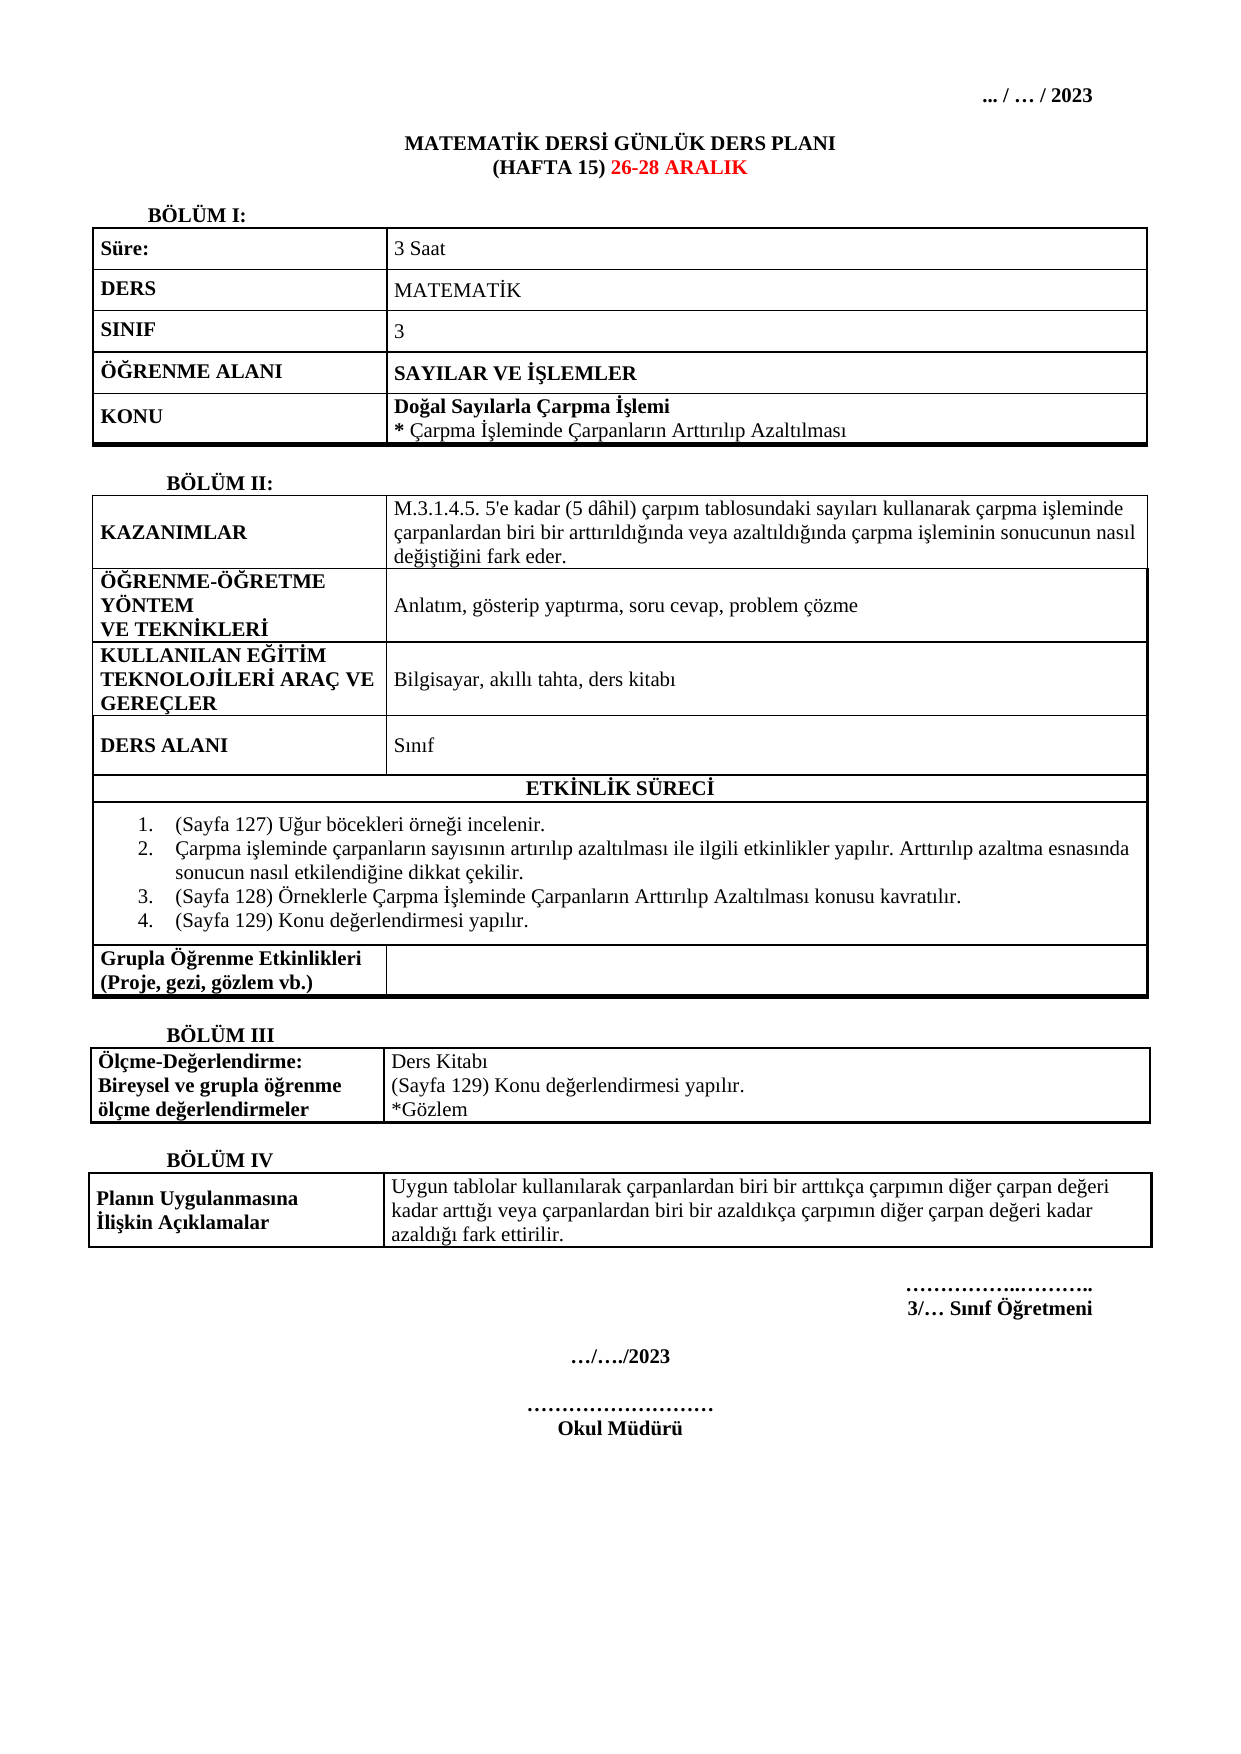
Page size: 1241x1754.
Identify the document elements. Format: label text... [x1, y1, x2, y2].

table_cell MATEMATİK [388, 270, 1146, 310]
text 3/… Sınıf Öğretmeni [148, 1296, 1092, 1320]
text ... / … / 2023 [148, 83, 1092, 107]
table_cell ÖĞRENME-ÖĞRETME YÖNTEM VE TEKNİKLERİ [93, 569, 386, 641]
table_cell SINIF [94, 311, 386, 351]
table_cell [387, 946, 1146, 994]
subtitle BÖLÜM III [148, 1023, 1092, 1047]
text (HAFTA 15) 26-28 ARALIK [148, 155, 1092, 179]
text MATEMATİK DERSİ GÜNLÜK DERS PLANI [148, 131, 1092, 155]
table_cell SAYILAR VE İŞLEMLER [388, 353, 1146, 392]
text ……………………… [148, 1392, 1092, 1416]
table_header Planın Uygulanmasına İlişkin Açıklamalar [90, 1174, 383, 1246]
table_header M.3.1.4.5. 5'e kadar (5 dâhil) çarpım tablosundaki sayıları kullanarak çarpma işleminde çarpanlardan biri bir arttırıldığında veya azaltıldığında çarpma işleminin sonucunun nasıl değiştiğini fark eder. [387, 496, 1147, 568]
text …/…./2023 [148, 1344, 1092, 1368]
table_header 3 Saat [388, 229, 1146, 268]
text BÖLÜM II: [148, 471, 1092, 495]
table_cell Bilgisayar, akıllı tahta, ders kitabı [387, 643, 1146, 715]
text ……………..……….. [148, 1272, 1092, 1296]
table_cell DERS ALANI [94, 716, 386, 774]
table_cell Grupla Öğrenme Etkinlikleri (Proje, gezi, gözlem vb.) [94, 946, 386, 994]
table_cell DERS [94, 270, 386, 310]
table_cell (Sayfa 127) Uğur böcekleri örneği incelenir. Çarpma işleminde çarpanların sayısının artırılıp azaltılması ile ilgili etkinlikler yapılır. Arttırılıp azaltma esnasında sonucun nasıl etkilendiğine dikkat çekilir. (Sayfa 128) Örneklerle Çarpma İşleminde Çarpanların Arttırılıp Azaltılması konusu kavratılır. (Sayfa 129) Konu değerlendirmesi yapılır. [94, 803, 1146, 944]
table_cell KULLANILAN EĞİTİM TEKNOLOJİLERİ ARAÇ VE GEREÇLER [93, 643, 386, 715]
subtitle BÖLÜM IV [148, 1147, 1092, 1172]
text BÖLÜM I: [148, 203, 1092, 227]
table_header KAZANIMLAR [93, 496, 386, 568]
table_header Uygun tablolar kullanılarak çarpanlardan biri bir arttıkça çarpımın diğer çarpan değeri kadar arttığı veya çarpanlardan biri bir azaldıkça çarpımın diğer çarpan değeri kadar azaldığı fark ettirilir. [385, 1174, 1150, 1246]
table_cell ÖĞRENME ALANI [94, 353, 386, 392]
text Okul Müdürü [148, 1416, 1092, 1440]
table_cell Anlatım, gösterip yaptırma, soru cevap, problem çözme [387, 569, 1146, 641]
table_cell ETKİNLİK SÜRECİ [94, 776, 1146, 801]
table_cell KONU [94, 394, 386, 442]
table_header Ders Kitabı (Sayfa 129) Konu değerlendirmesi yapılır. *Gözlem [385, 1049, 1149, 1121]
table_cell 3 [388, 311, 1146, 351]
table_cell Doğal Sayılarla Çarpma İşlemi * Çarpma İşleminde Çarpanların Arttırılıp Azaltılması [388, 394, 1146, 442]
table_cell Sınıf [387, 716, 1146, 774]
table_header Ölçme-Değerlendirme: Bireysel ve grupla öğrenme ölçme değerlendirmeler [92, 1049, 383, 1121]
table_header Süre: [94, 229, 386, 268]
